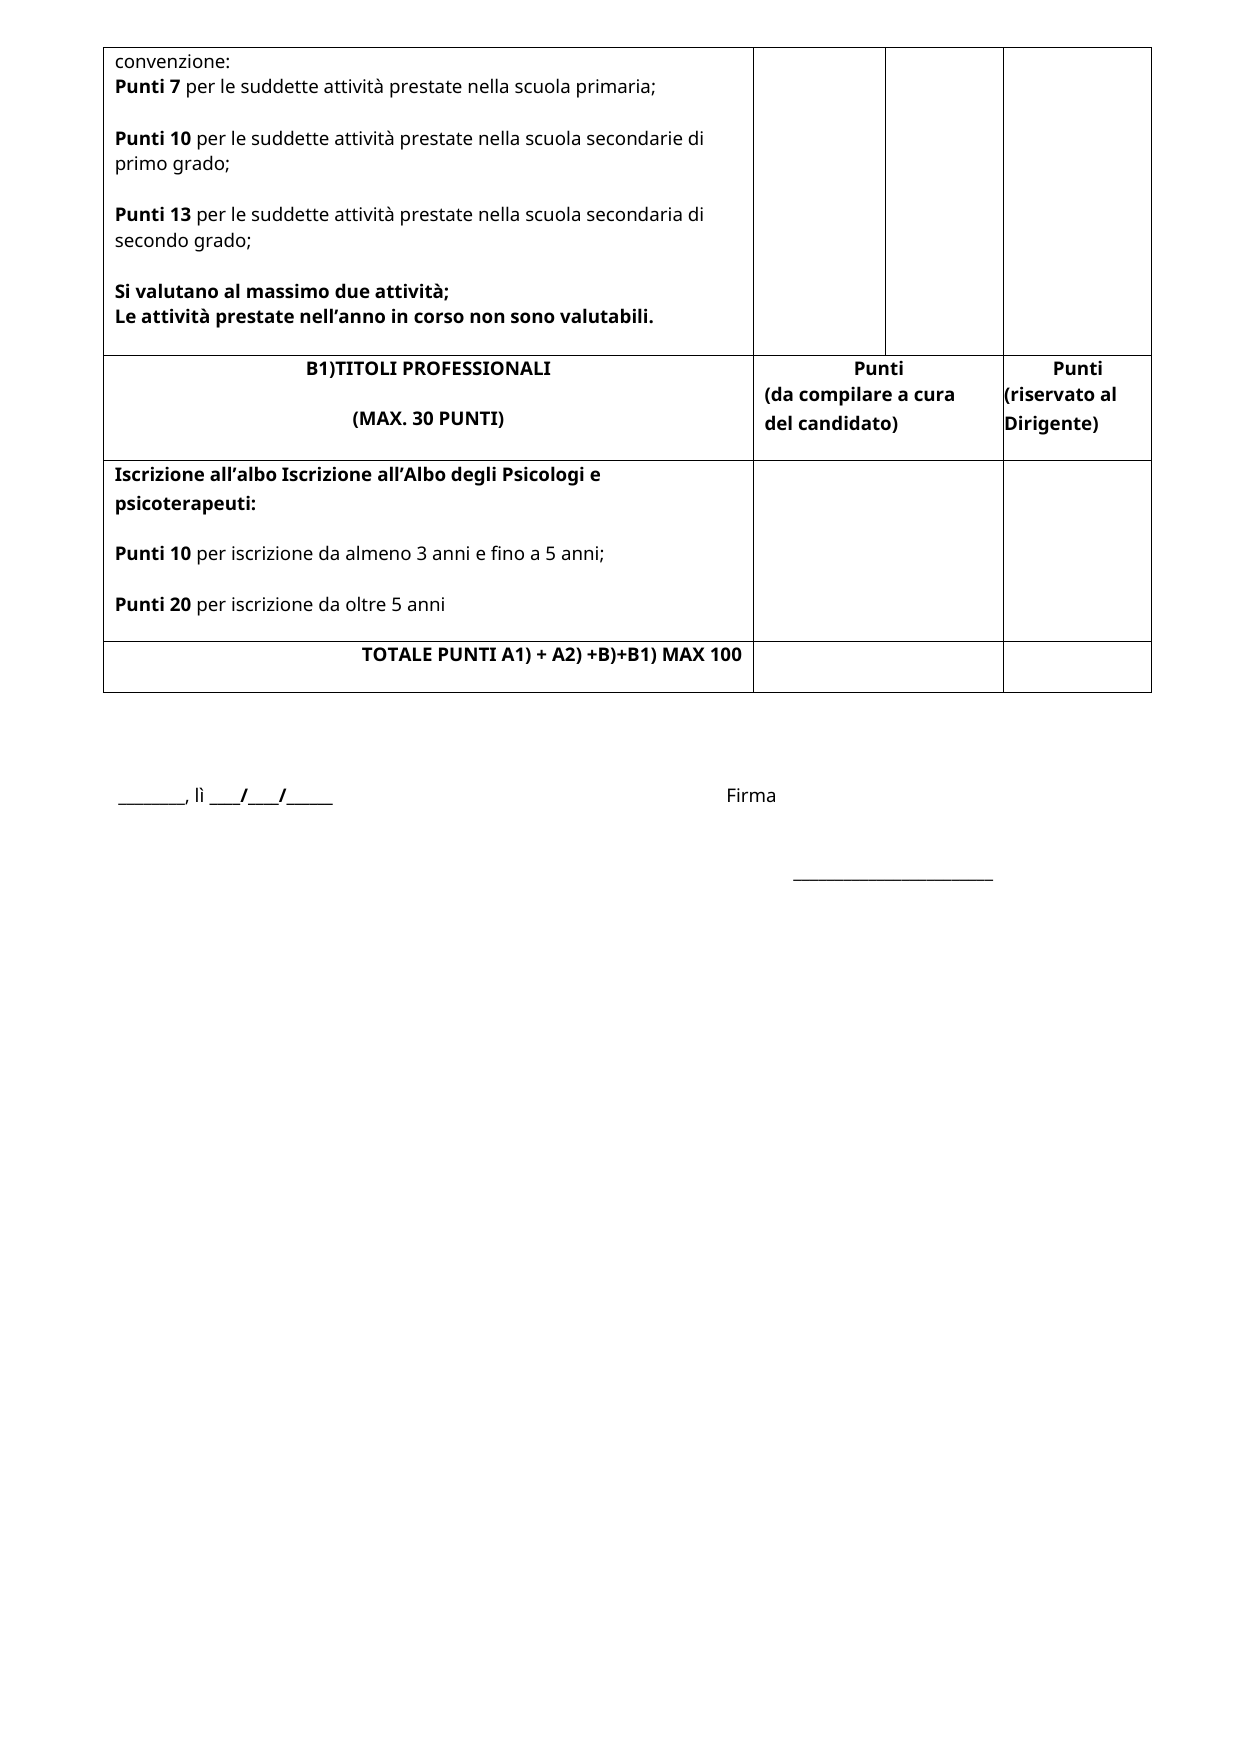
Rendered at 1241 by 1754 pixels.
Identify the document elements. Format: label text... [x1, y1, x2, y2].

table_cell Punti (riservato al Dirigente) [1004, 356, 1151, 460]
table_cell Iscrizione all’albo Iscrizione all’Albo degli Psicologi e psicoterapeuti: Punti 10 per iscrizione da almeno 3 anni e fino a 5 anni; Punti 20 per iscrizione da oltre 5 anni [104, 461, 753, 641]
table_cell B1)TITOLI PROFESSIONALI (MAX. 30 PUNTI) [104, 356, 753, 460]
table_cell [1004, 461, 1151, 641]
table_cell [1004, 48, 1151, 354]
table_cell [754, 642, 1003, 692]
table_cell [754, 48, 885, 354]
text ________________________ [118, 859, 1122, 884]
table_cell Punti (da compilare a cura del candidato) [754, 356, 1003, 460]
table_cell [886, 48, 1003, 354]
table_cell TOTALE PUNTI A1) + A2) +B)+B1) MAX 100 [104, 642, 753, 692]
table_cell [104, 48, 753, 354]
text ________, lì ____/____/______ Firma [118, 782, 1122, 808]
table_cell [754, 461, 1003, 641]
table_cell [1004, 642, 1151, 692]
